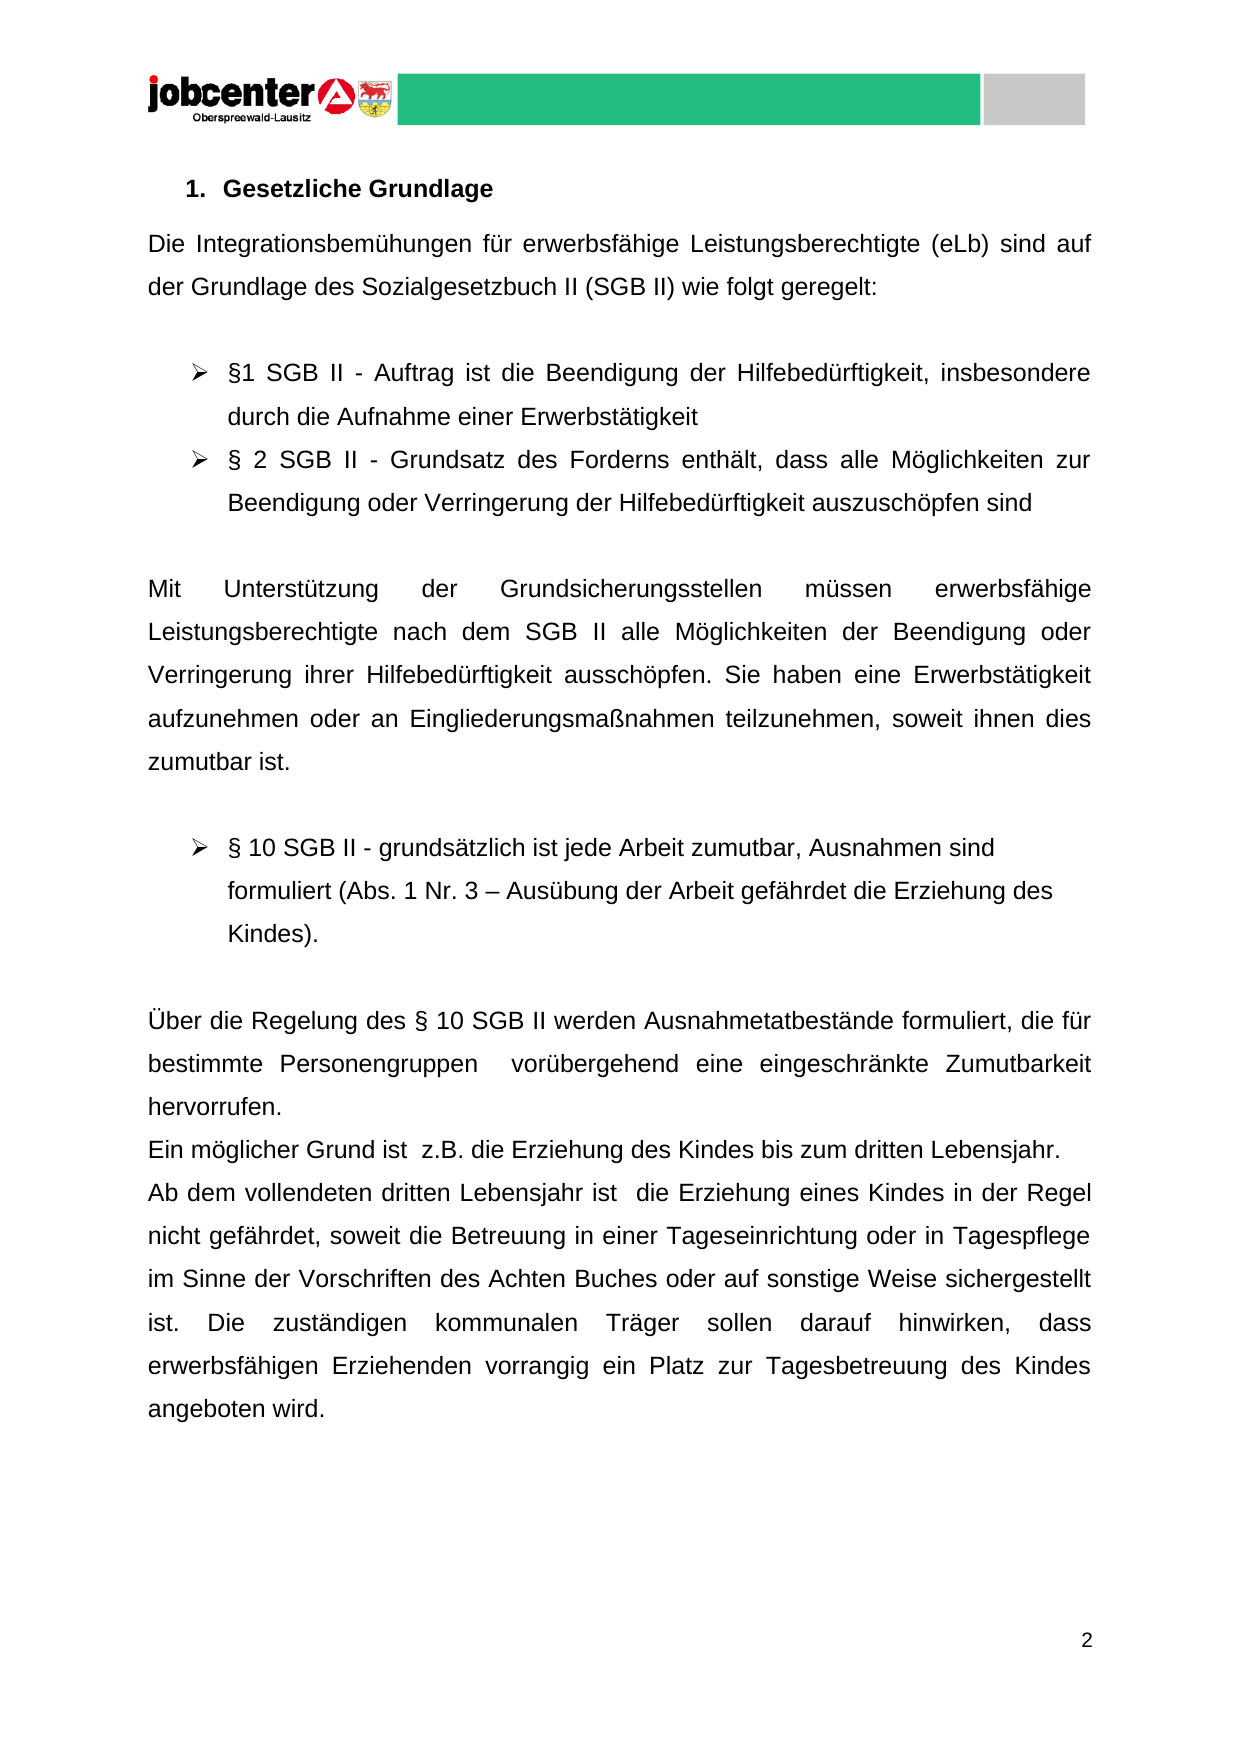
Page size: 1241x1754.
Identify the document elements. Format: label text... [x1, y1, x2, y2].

list § 2 SGB II - Grundsatz des Forderns enthält, dass alle Möglichkeiten zur Beendigung oder Verringerung der Hilfebedürftigkeit auszuschöpfen sind [190, 445, 1093, 517]
list §1 SGB II - Auftrag ist die Beendigung der Hilfebedürftigkeit, insbesondere durch die Aufnahme einer Erwerbstätigkeit [190, 358, 1093, 430]
text Ab dem vollendeten dritten Lebensjahr ist die Erziehung eines Kindes in der Regel nicht gefährdet, soweit die Betreuung in einer Tageseinrichtung oder in Tagespflege im Sinne der Vorschriften des Achten Buches oder auf sonstige Weise sichergestellt ist. Die zuständigen kommunalen Träger sollen darauf hinwirken, dass erwerbsfähigen Erziehenden vorrangig ein Platz zur Tagesbetreuung des Kindes angeboten wird. [148, 1178, 1093, 1422]
list § 10 SGB II - grundsätzlich ist jede Arbeit zumutbar, Ausnahmen sind formuliert (Abs. 1 Nr. 3 – Ausübung der Arbeit gefährdet die Erziehung des Kindes). [190, 833, 1093, 948]
text Ein möglicher Grund ist z.B. die Erziehung des Kindes bis zum dritten Lebensjahr. [148, 1135, 1093, 1164]
list Mit Unterstützung der Grundsicherungsstellen müssen erwerbsfähige Leistungsberechtigte nach dem SGB II alle Möglichkeiten der Beendigung oder Verringerung ihrer Hilfebedürftigkeit ausschöpfen. Sie haben eine Erwerbstätigkeit aufzunehmen oder an Eingliederungsmaßnahmen teilzunehmen, soweit ihnen dies zumutbar ist. [148, 574, 1093, 776]
text Über die Regelung des § 10 SGB II werden Ausnahmetatbestände formuliert, die für bestimmte Personengruppen vorübergehend eine eingeschränkte Zumutbarkeit hervorrufen. [148, 1006, 1093, 1121]
list Gesetzliche Grundlage [185, 174, 1093, 203]
text Die Integrationsbemühungen für erwerbsfähige Leistungsberechtigte (eLb) sind auf der Grundlage des Sozialgesetzbuch II (SGB II) wie folgt geregelt: [148, 229, 1093, 301]
picture [147, 75, 395, 126]
